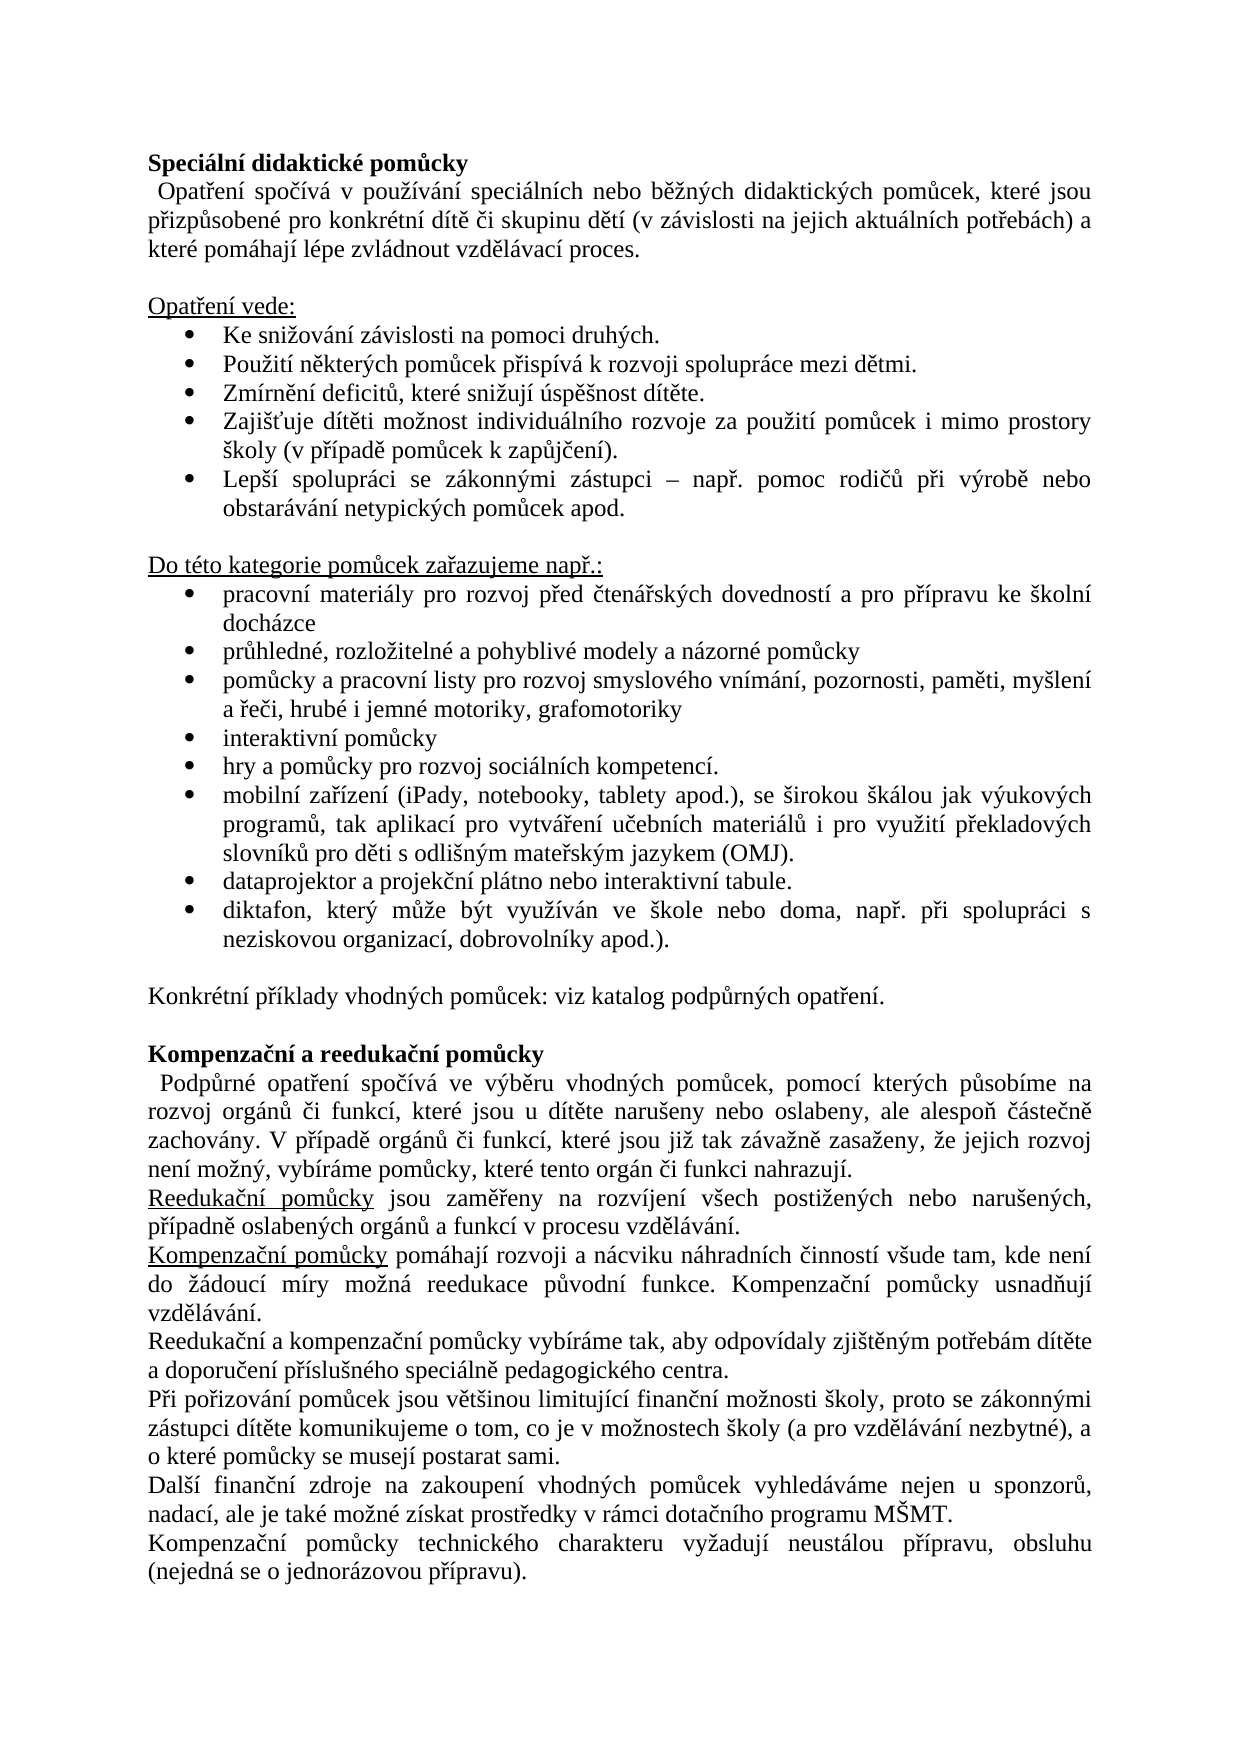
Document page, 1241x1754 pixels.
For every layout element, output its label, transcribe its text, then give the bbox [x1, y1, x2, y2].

text Konkrétní příklady vhodných pomůcek: viz katalog podpůrných opatření. [148, 981, 1093, 1010]
text Opatření vede: [148, 291, 1093, 320]
list pracovní materiály pro rozvoj před čtenářských dovedností a pro přípravu ke školní docházce [185, 579, 1093, 636]
list průhledné, rozložitelné a pohyblivé modely a názorné pomůcky [185, 636, 1093, 665]
list Ke snižování závislosti na pomoci druhých. [185, 320, 1093, 349]
list Použití některých pomůcek přispívá k rozvoji spolupráce mezi dětmi. [185, 349, 1093, 378]
list Zmírnění deficitů, které snižují úspěšnost dítěte. [185, 378, 1093, 406]
list Lepší spolupráci se zákonnými zástupci – např. pomoc rodičů při výrobě nebo obstarávání netypických pomůcek apod. [185, 464, 1093, 521]
list dataprojektor a projekční plátno nebo interaktivní tabule. [185, 866, 1093, 895]
list hry a pomůcky pro rozvoj sociálních kompetencí. [185, 751, 1093, 780]
list pomůcky a pracovní listy pro rozvoj smyslového vnímání, pozornosti, paměti, myšlení a řeči, hrubé i jemné motoriky, grafomotoriky [185, 665, 1093, 723]
list interaktivní pomůcky [185, 723, 1093, 751]
text Do této kategorie pomůcek zařazujeme např.: [148, 550, 1093, 579]
text Reedukační pomůcky jsou zaměřeny na rozvíjení všech postižených nebo narušených, případně oslabených orgánů a funkcí v procesu vzdělávání. [148, 1183, 1093, 1240]
text Kompenzační a reedukační pomůcky [148, 1039, 1093, 1068]
text Speciální didaktické pomůcky [148, 148, 1093, 176]
text Kompenzační pomůcky pomáhají rozvoji a nácviku náhradních činností všude tam, kde není do žádoucí míry možná reedukace původní funkce. Kompenzační pomůcky usnadňují vzdělávání. [148, 1240, 1093, 1326]
text Při pořizování pomůcek jsou většinou limitující finanční možnosti školy, proto se zákonnými zástupci dítěte komunikujeme o tom, co je v možnostech školy (a pro vzdělávání nezbytné), a o které pomůcky se musejí postarat sami. [148, 1384, 1093, 1470]
text Reedukační a kompenzační pomůcky vybíráme tak, aby odpovídaly zjištěným potřebám dítěte a doporučení příslušného speciálně pedagogického centra. [148, 1326, 1093, 1384]
list diktafon, který může být využíván ve škole nebo doma, např. při spolupráci s neziskovou organizací, dobrovolníky apod.). [185, 895, 1093, 953]
list Zajišťuje dítěti možnost individuálního rozvoje za použití pomůcek i mimo prostory školy (v případě pomůcek k zapůjčení). [185, 406, 1093, 464]
text Podpůrné opatření spočívá ve výběru vhodných pomůcek, pomocí kterých působíme na rozvoj orgánů či funkcí, které jsou u dítěte narušeny nebo oslabeny, ale alespoň částečně zachovány. V případě orgánů či funkcí, které jsou již tak závažně zasaženy, že jejich rozvoj není možný, vybíráme pomůcky, které tento orgán či funkci nahrazují. [148, 1068, 1093, 1183]
list mobilní zařízení (iPady, notebooky, tablety apod.), se širokou škálou jak výukových programů, tak aplikací pro vytváření učebních materiálů i pro využití překladových slovníků pro děti s odlišným mateřským jazykem (OMJ). [185, 780, 1093, 866]
text Opatření spočívá v používání speciálních nebo běžných didaktických pomůcek, které jsou přizpůsobené pro konkrétní dítě či skupinu dětí (v závislosti na jejich aktuálních potřebách) a které pomáhají lépe zvládnout vzdělávací proces. [148, 176, 1093, 263]
text Kompenzační pomůcky technického charakteru vyžadují neustálou přípravu, obsluhu (nejedná se o jednorázovou přípravu). [148, 1528, 1093, 1585]
text Další finanční zdroje na zakoupení vhodných pomůcek vyhledáváme nejen u sponzorů, nadací, ale je také možné získat prostředky v rámci dotačního programu MŠMT. [148, 1470, 1093, 1528]
